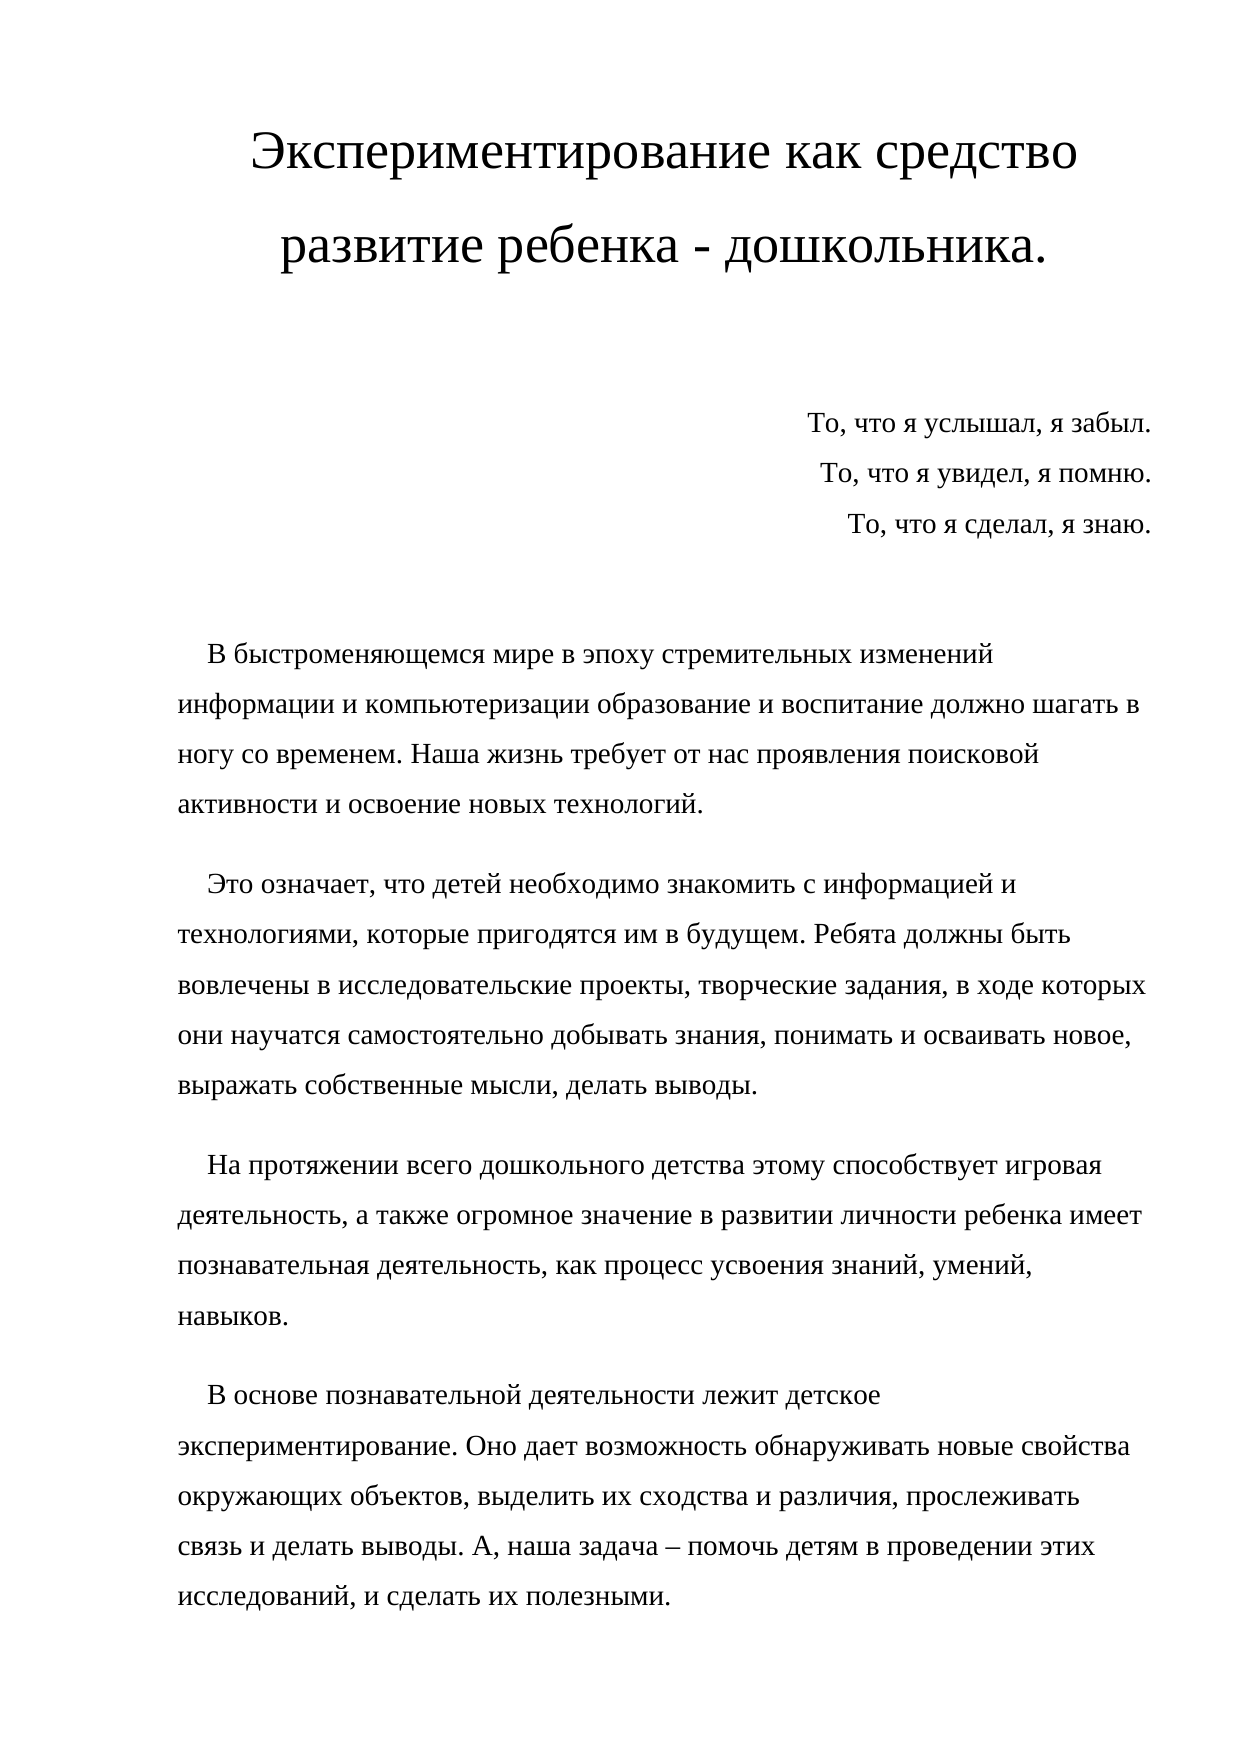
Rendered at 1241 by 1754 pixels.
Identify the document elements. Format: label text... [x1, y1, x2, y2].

text В быстроменяющемся мире в эпоху стремительных изменений информации и компьютеризации образование и воспитание должно шагать в ногу со временем. Наша жизнь требует от нас проявления поисковой активности и освоение новых технологий. [177, 636, 1152, 820]
text То, что я услышал, я забыл. То, что я увидел, я помню. То, что я сделал, я знаю. [177, 405, 1152, 539]
text На протяжении всего дошкольного детства этому способствует игровая деятельность, а также огромное значение в развитии личности ребенка имеет познавательная деятельность, как процесс усвоения знаний, умений, навыков. [177, 1147, 1152, 1331]
text В основе познавательной деятельности лежит детское экспериментирование. Оно дает возможность обнаруживать новые свойства окружающих объектов, выделить их сходства и различия, прослеживать связь и делать выводы. А, наша задача – помочь детям в проведении этих исследований, и сделать их полезными. [177, 1377, 1152, 1612]
text Это означает, что детей необходимо знакомить с информацией и технологиями, которые пригодятся им в будущем. Ребята должны быть вовлечены в исследовательские проекты, творческие задания, в ходе которых они научатся самостоятельно добывать знания, понимать и осваивать новое, выражать собственные мысли, делать выводы. [177, 866, 1152, 1101]
text Экспериментирование как средство развитие ребенка - дошкольника. [177, 118, 1152, 274]
